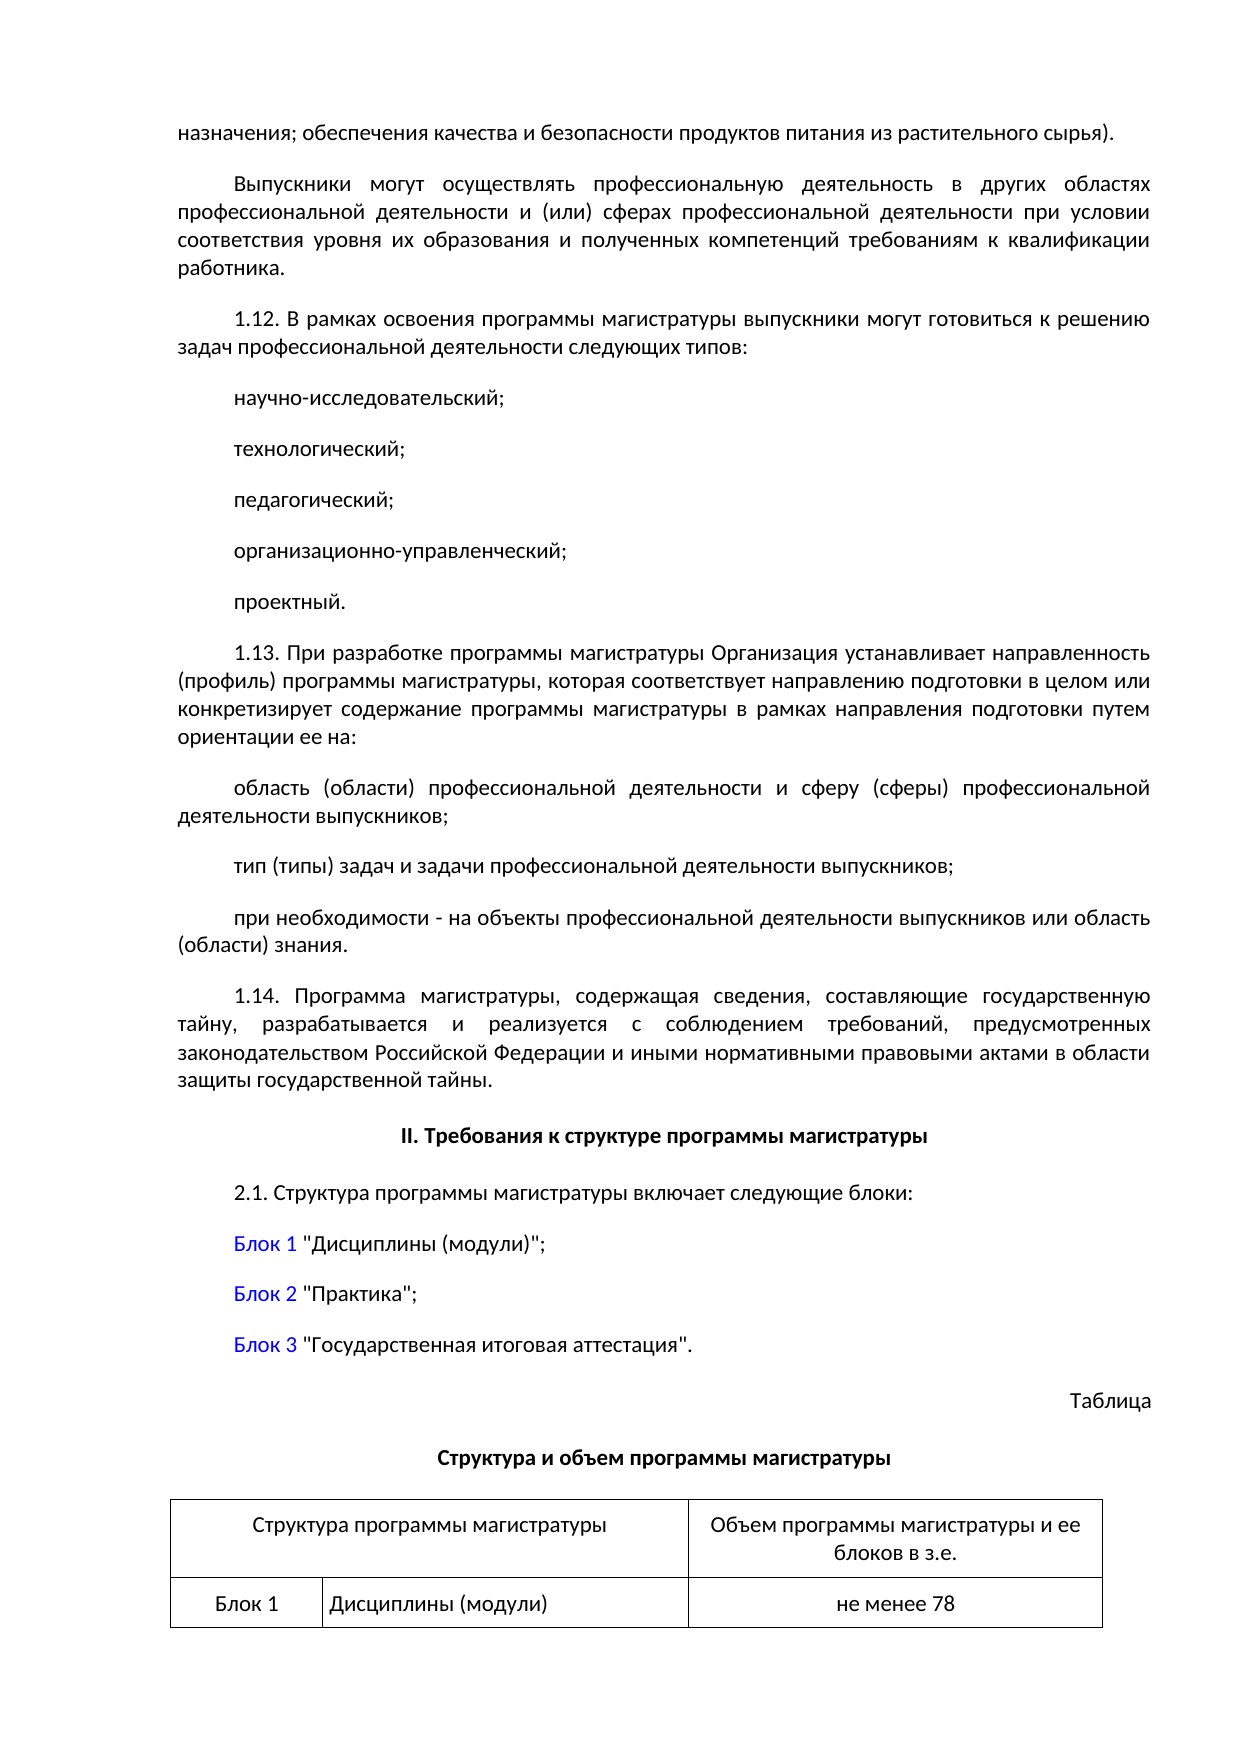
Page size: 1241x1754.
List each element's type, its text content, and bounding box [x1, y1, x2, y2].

title Структура и объем программы магистратуры [177, 1443, 1152, 1471]
text тип (типы) задач и задачи профессиональной деятельности выпускников; [177, 852, 1152, 880]
text 1.13. При разработке программы магистратуры Организация устанавливает направленность (профиль) программы магистратуры, которая соответствует направлению подготовки в целом или конкретизирует содержание программы магистратуры в рамках направления подготовки путем ориентации ее на: [177, 638, 1152, 750]
text область (области) профессиональной деятельности и сферу (сферы) профессиональной деятельности выпускников; [177, 773, 1152, 829]
title II. Требования к структуре программы магистратуры [177, 1122, 1152, 1150]
text педагогический; [177, 485, 1152, 513]
text технологический; [177, 434, 1152, 462]
text Блок 3 "Государственная итоговая аттестация". [177, 1331, 1152, 1358]
table_cell Дисциплины (модули) [323, 1578, 688, 1627]
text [177, 118, 1152, 146]
text научно-исследовательский; [177, 383, 1152, 411]
text при необходимости - на объекты профессиональной деятельности выпускников или область (области) знания. [177, 903, 1152, 959]
text Блок 1 "Дисциплины (модули)"; [177, 1229, 1152, 1257]
table_header Объем программы магистратуры и ее блоков в з.е. [689, 1500, 1102, 1577]
text Таблица [177, 1387, 1152, 1414]
text 1.12. В рамках освоения программы магистратуры выпускники могут готовиться к решению задач профессиональной деятельности следующих типов: [177, 304, 1152, 360]
text организационно-управленческий; [177, 536, 1152, 564]
text Блок 2 "Практика"; [177, 1279, 1152, 1308]
table_cell Блок 1 [171, 1578, 322, 1627]
text 2.1. Структура программы магистратуры включает следующие блоки: [177, 1178, 1152, 1206]
text проектный. [177, 587, 1152, 615]
text Выпускники могут осуществлять профессиональную деятельность в других областях профессиональной деятельности и (или) сферах профессиональной деятельности при условии соответствия уровня их образования и полученных компетенций требованиям к квалификации работника. [177, 169, 1152, 281]
text 1.14. Программа магистратуры, содержащая сведения, составляющие государственную тайну, разрабатывается и реализуется с соблюдением требований, предусмотренных законодательством Российской Федерации и иными нормативными правовыми актами в области защиты государственной тайны. [177, 982, 1152, 1094]
table_header Структура программы магистратуры [171, 1500, 688, 1577]
table_cell не менее 78 [689, 1578, 1102, 1627]
